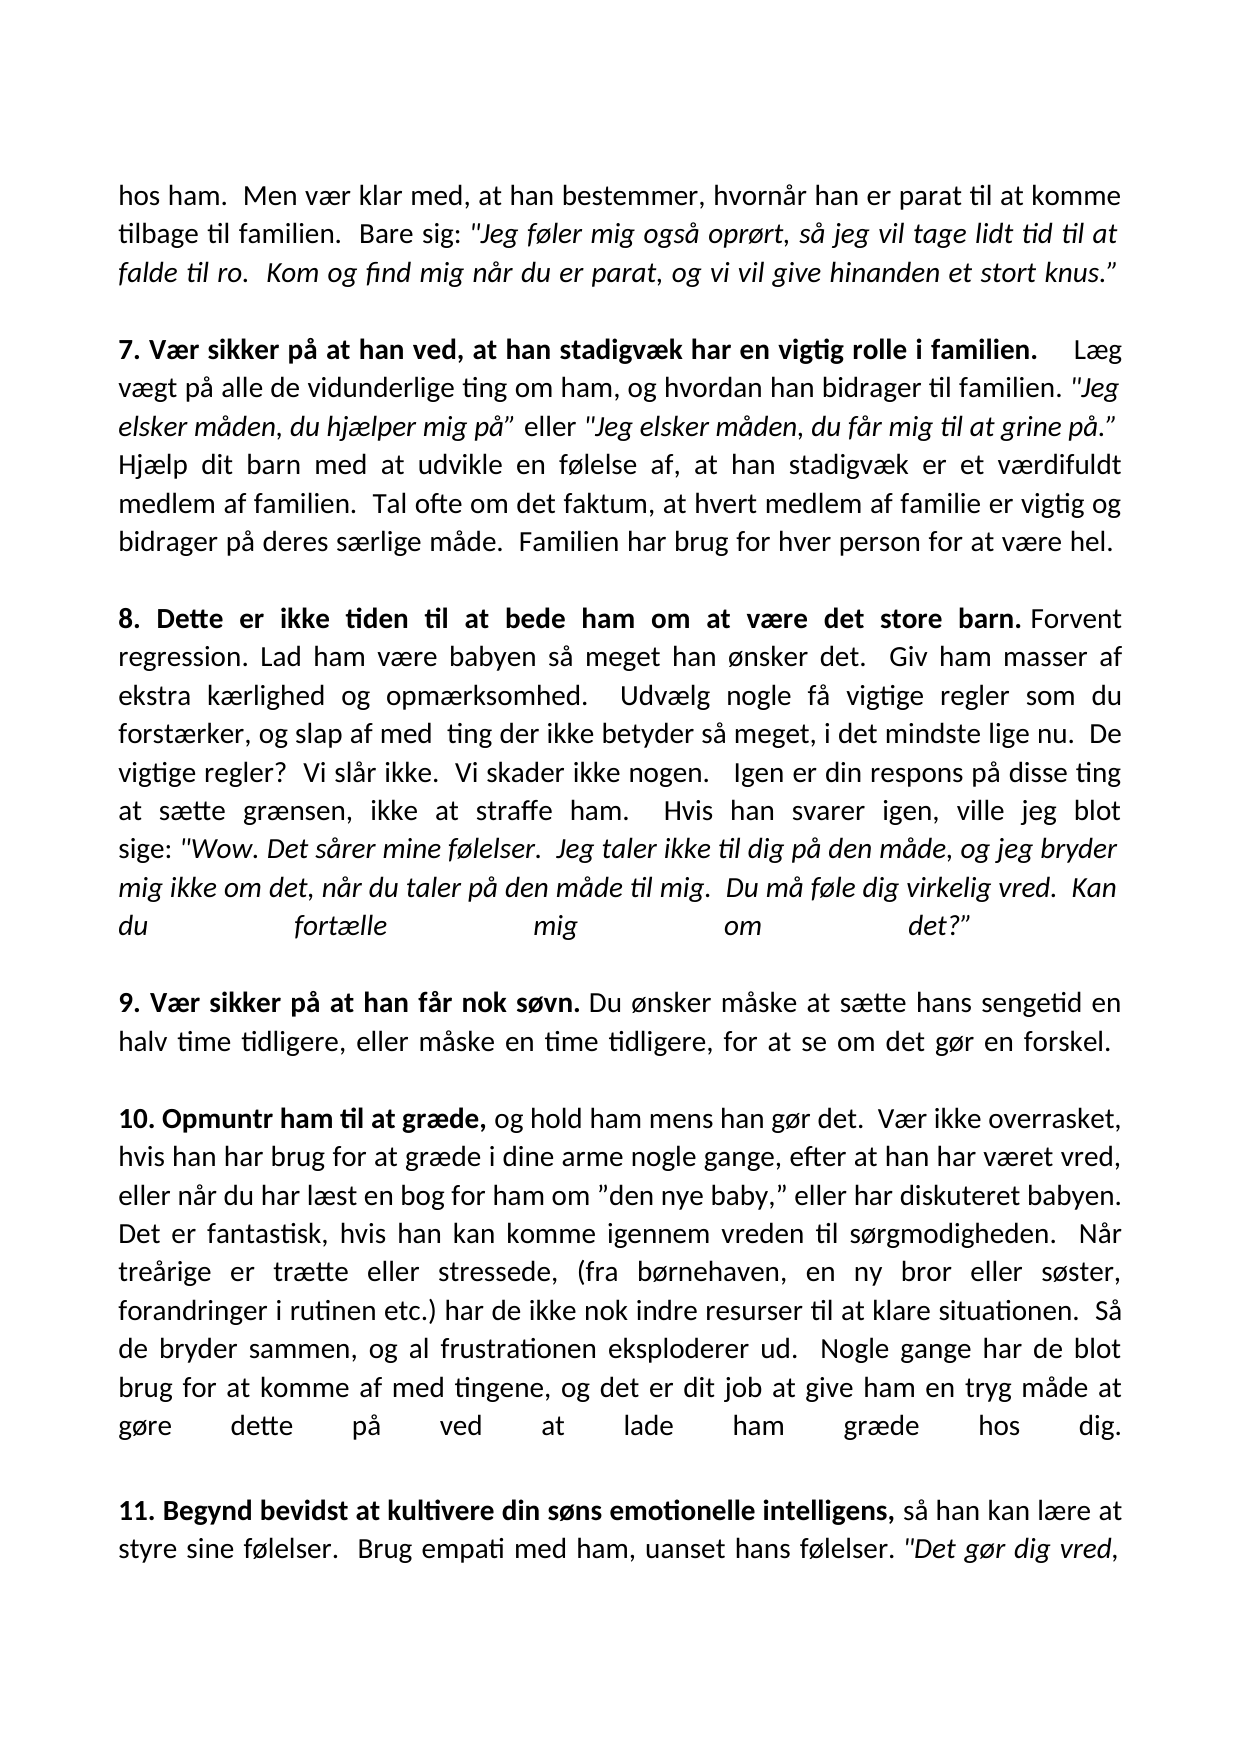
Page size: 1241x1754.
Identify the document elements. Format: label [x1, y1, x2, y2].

text [118, 177, 1122, 1473]
text [118, 1492, 1122, 1566]
